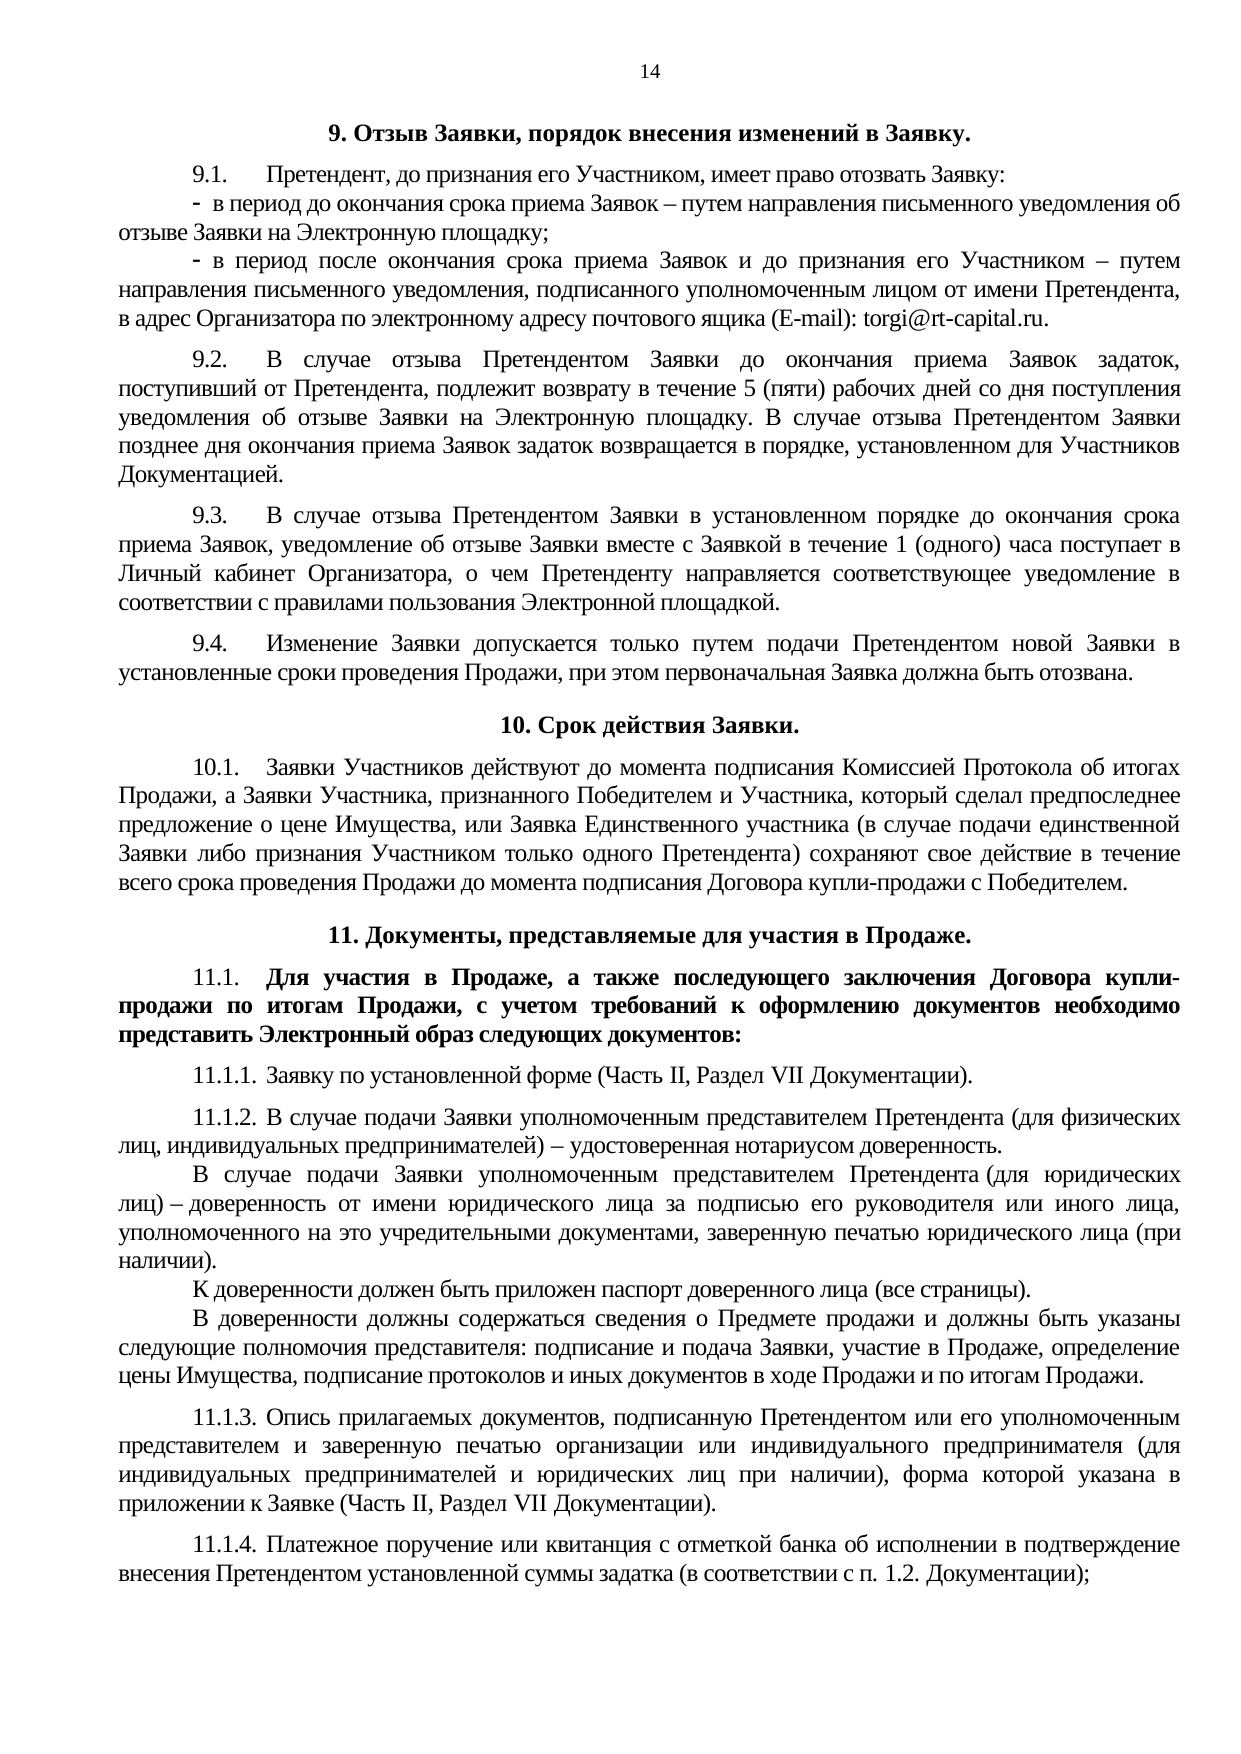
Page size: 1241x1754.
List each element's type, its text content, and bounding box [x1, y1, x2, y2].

list Заявки Участников действуют до момента подписания Комиссией Протокола об итогах Продажи, а Заявки Участника, признанного Победителем и Участника, который сделал предпоследнее предложение о цене Имущества, или Заявка Единственного участника (в случае подачи единственной Заявки либо признания Участником только одного Претендента) сохраняют свое действие в течение всего срока проведения Продажи до момента подписания Договора купли-продажи с Победителем. [118, 752, 1181, 896]
list Срок действия Заявки. [118, 711, 1181, 739]
text В случае подачи Заявки уполномоченным представителем Претендента (для юридических лиц) – доверенность от имени юридического лица за подписью его руководителя или иного лица, уполномоченного на это учредительными документами, заверенную печатью юридического лица (при наличии). [118, 1159, 1181, 1274]
list В случае подачи Заявки уполномоченным представителем Претендента (для физических лиц, индивидуальных предпринимателей) – удостоверенная нотариусом доверенность. [118, 1102, 1181, 1159]
list Для участия в Продаже, а также последующего заключения Договора купли-продажи по итогам Продажи, с учетом требований к оформлению документов необходимо представить Электронный образ следующих документов: [118, 962, 1181, 1048]
list Документы, представляемые для участия в Продаже. [118, 921, 1181, 949]
list Опись прилагаемых документов, подписанную Претендентом или его уполномоченным представителем и заверенную печатью организации или индивидуального предпринимателя (для индивидуальных предпринимателей и юридических лиц при наличии), форма которой указана в приложении к Заявке (Часть II, Раздел VII Документации). [118, 1402, 1181, 1517]
list Изменение Заявки допускается только путем подачи Претендентом новой Заявки в установленные сроки проведения Продажи, при этом первоначальная Заявка должна быть отозвана. [118, 628, 1181, 686]
list В случае отзыва Претендентом Заявки в установленном порядке до окончания срока приема Заявок, уведомление об отзыве Заявки вместе с Заявкой в течение 1 (одного) часа поступает в Личный кабинет Организатора, о чем Претенденту направляется соответствующее уведомление в соответствии с правилами пользования Электронной площадкой. [118, 501, 1181, 616]
text К доверенности должен быть приложен паспорт доверенного лица (все страницы). [118, 1274, 1181, 1303]
text В доверенности должны содержаться сведения о Предмете продажи и должны быть указаны следующие полномочия представителя: подписание и подача Заявки, участие в Продаже, определение цены Имущества, подписание протоколов и иных документов в ходе Продажи и по итогам Продажи. [118, 1303, 1181, 1389]
list Заявку по установленной форме (Часть II, Раздел VII Документации). [118, 1061, 1181, 1089]
list в период до окончания срока приема Заявок – путем направления письменного уведомления об отзыве Заявки на Электронную площадку; [118, 188, 1181, 246]
list Отзыв Заявки, порядок внесения изменений в Заявку. [118, 118, 1181, 147]
list Платежное поручение или квитанция с отметкой банка об исполнении в подтверждение внесения Претендентом установленной суммы задатка (в соответствии с п. 1.2. Документации); [118, 1529, 1181, 1587]
list Претендент, до признания его Участником, имеет право отозвать Заявку: [118, 159, 1181, 188]
list в период после окончания срока приема Заявок и до признания его Участником – путем направления письменного уведомления, подписанного уполномоченным лицом от имени Претендента, в адрес Организатора по электронному адресу почтового ящика (E-mail): torgi@rt-capital.ru. [118, 246, 1181, 332]
list В случае отзыва Претендентом Заявки до окончания приема Заявок задаток, поступивший от Претендента, подлежит возврату в течение 5 (пяти) рабочих дней со дня поступления уведомления об отзыве Заявки на Электронную площадку. В случае отзыва Претендентом Заявки позднее дня окончания приема Заявок задаток возвращается в порядке, установленном для Участников Документацией. [118, 344, 1181, 488]
